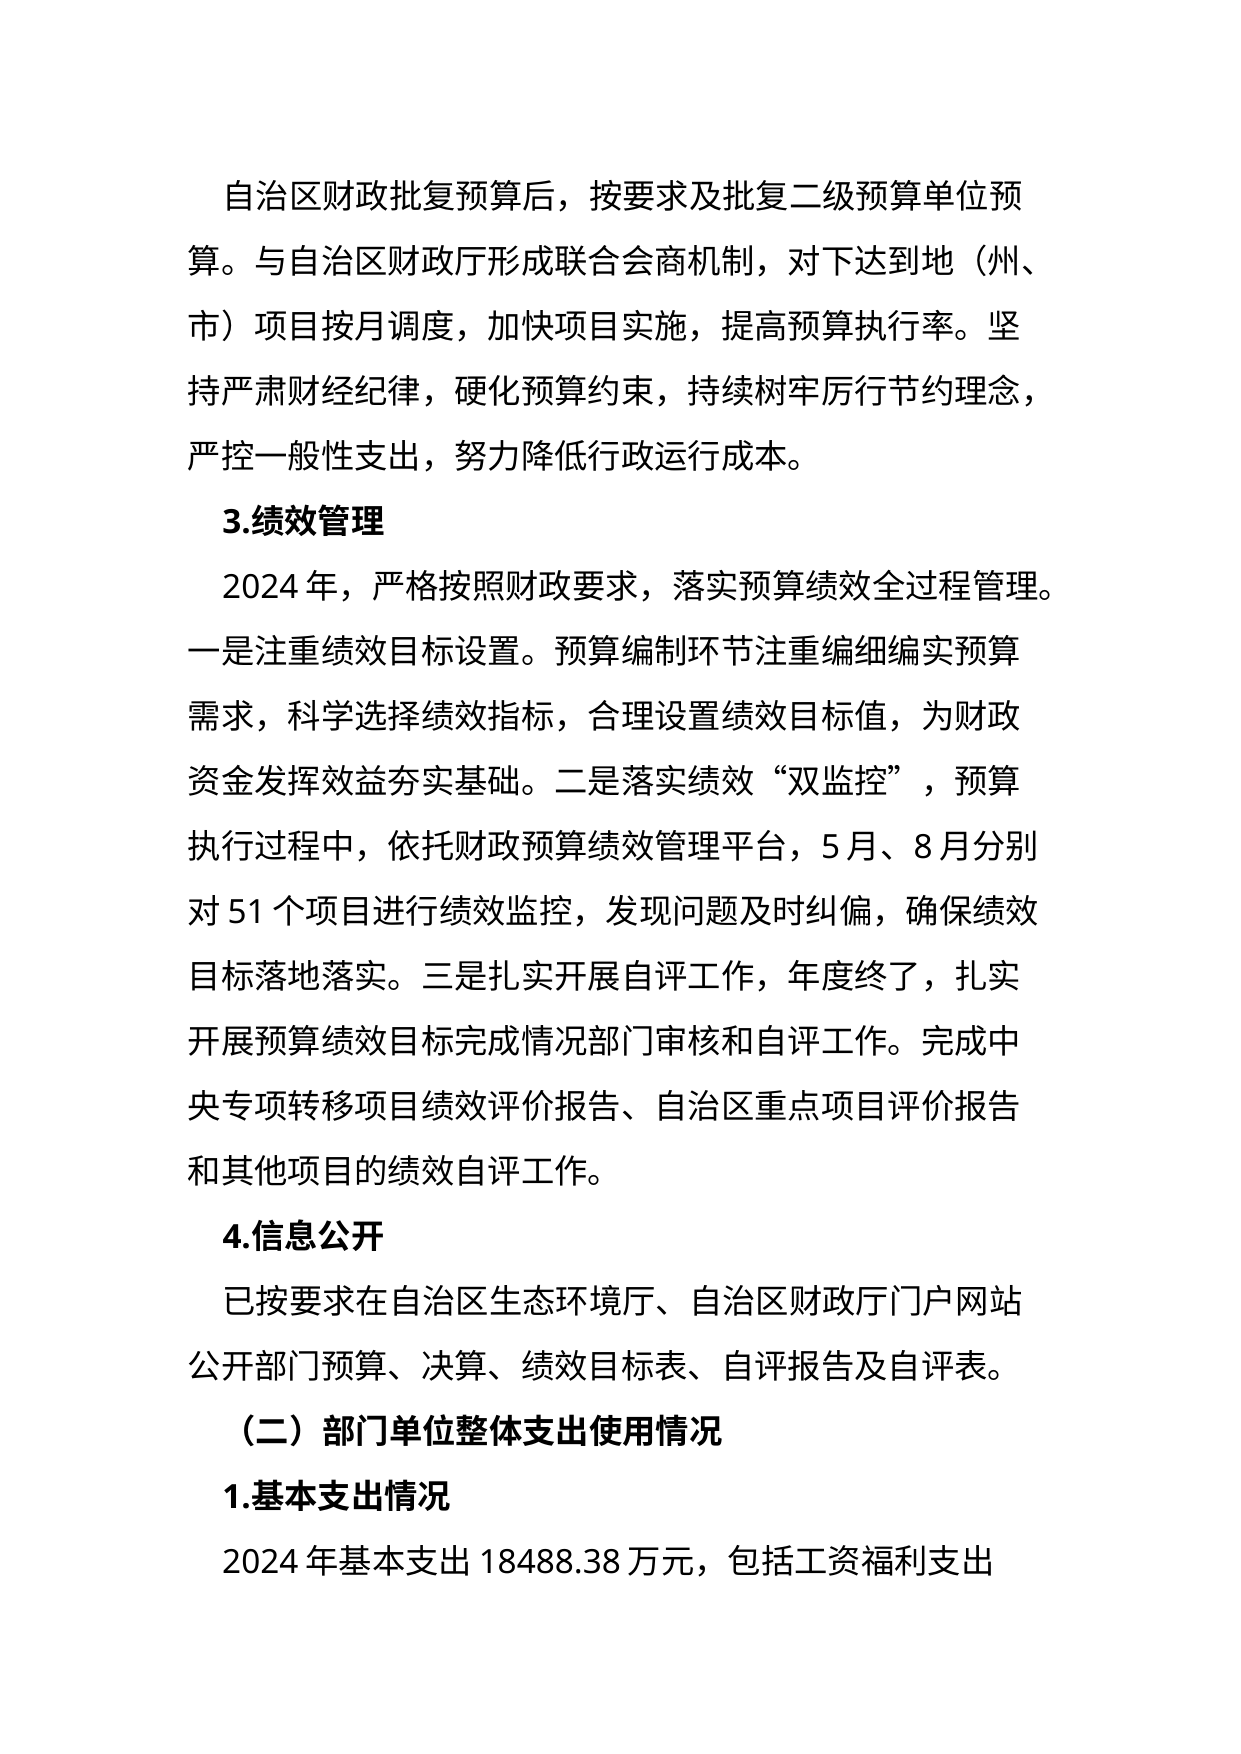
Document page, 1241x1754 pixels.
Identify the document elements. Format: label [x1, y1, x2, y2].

text [187, 162, 1053, 1592]
